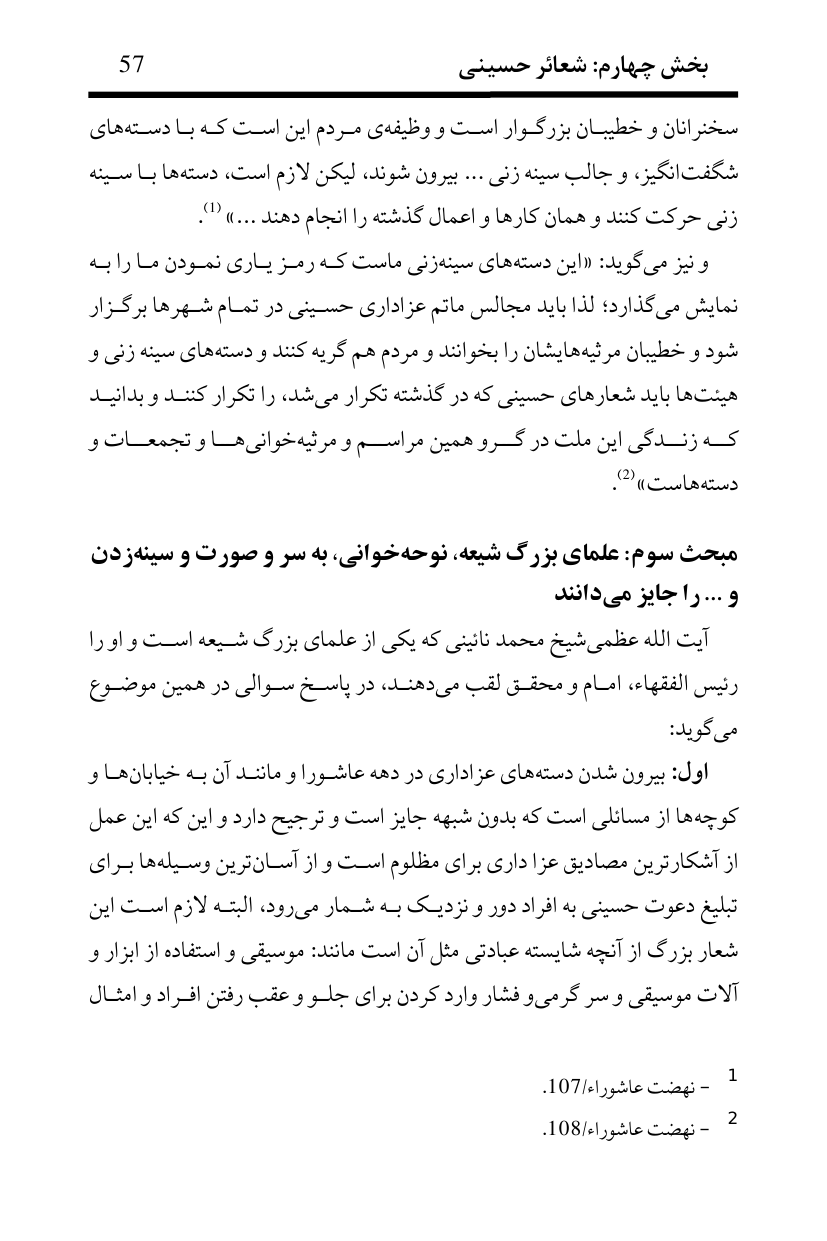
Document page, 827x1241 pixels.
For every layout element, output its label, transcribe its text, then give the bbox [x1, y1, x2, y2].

text مبحث سوم: علمای بزرگ شيعه، نوحه‌خوانی، به سر و صورت و سينه‌زدن و ... را جايز می‌دانند [89, 534, 738, 613]
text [89, 109, 738, 242]
text و نیز می‌گوید: «این دسته‌های سینه‌زنی ماست که رمز یاری نمودن ما را به نمایش می‌گذارد؛ لذا باید مجالس ماتم عزاداری حسینی در تمام شهرها برگزار شود و خطیبان مرثیه‌هایشان را بخوانند و مردم هم گریه کنند و دسته‌های سینه زنی و هیئت‌ها باید شعارهای حسینی که در گذشته تکرار می‌شد، را تکرار کنند و بدانید که زندگی این ملت در گرو همین مراسم و مرثیه‌خوانی‌ها و تجمعات و دسته‌هاست»(). [89, 242, 738, 509]
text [89, 753, 738, 1020]
text آیت الله عظمی‌شیخ محمد نائینی که یکی از علمای بزرگ شیعه است و او را رئیس الفقهاء، امام و محقق لقب می‌دهند، در پاسخ سوالی در همین موضوع می‌گوید: [89, 620, 738, 753]
